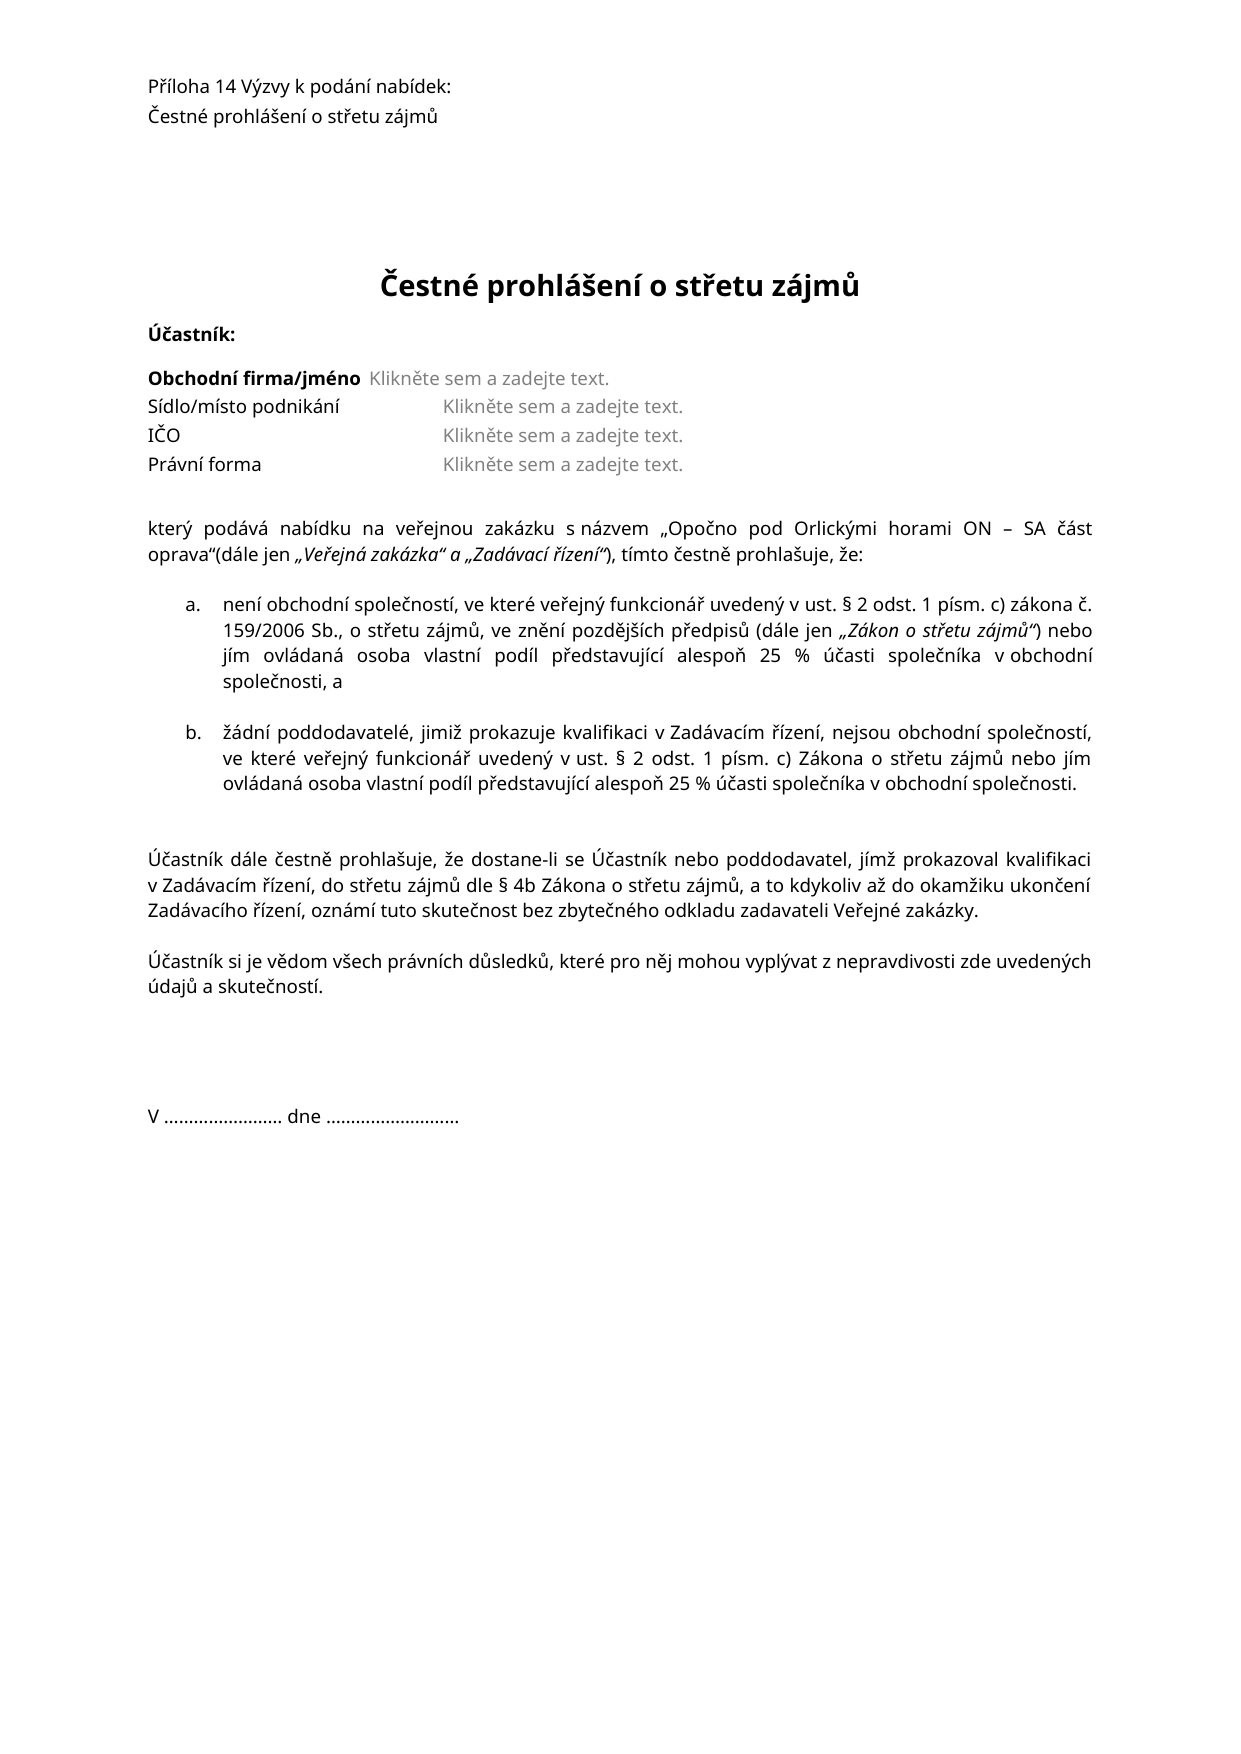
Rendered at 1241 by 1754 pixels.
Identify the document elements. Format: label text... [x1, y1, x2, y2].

text Účastník si je vědom všech právních důsledků, které pro něj mohou vyplývat z nepravdivosti zde uvedených údajů a skutečností. [148, 948, 1093, 999]
text Sídlo/místo podnikání [148, 391, 1093, 420]
text Čestné prohlášení o střetu zájmů [148, 265, 1093, 305]
text který podává nabídku na veřejnou zakázku s názvem „Opočno pod Orlickými horami ON – SA část oprava“(dále jen „Veřejná zakázka“ a „Zadávací řízení“), tímto čestně prohlašuje, že: [148, 516, 1093, 567]
text IČO [148, 420, 1093, 449]
text V …………………… dne ……………………… [148, 1100, 1092, 1129]
list žádní poddodavatelé, jimiž prokazuje kvalifikaci v Zadávacím řízení, nejsou obchodní společností, ve které veřejný funkcionář uvedený v ust. § 2 odst. 1 písm. c) Zákona o střetu zájmů nebo jím ovládaná osoba vlastní podíl představující alespoň 25 % účasti společníka v obchodní společnosti. [185, 719, 1093, 796]
list není obchodní společností, ve které veřejný funkcionář uvedený v ust. § 2 odst. 1 písm. c) zákona č. 159/2006 Sb., o střetu zájmů, ve znění pozdějších předpisů (dále jen „Zákon o střetu zájmů“) nebo jím ovládaná osoba vlastní podíl představující alespoň 25 % účasti společníka v obchodní společnosti, a [185, 592, 1093, 694]
text Účastník: [148, 321, 1093, 347]
text Obchodní firma/jméno [148, 362, 1093, 391]
text Právní forma [148, 449, 1093, 478]
text Účastník dále čestně prohlašuje, že dostane-li se Účastník nebo poddodavatel, jímž prokazoval kvalifikaci v Zadávacím řízení, do střetu zájmů dle § 4b Zákona o střetu zájmů, a to kdykoliv až do okamžiku ukončení Zadávacího řízení, oznámí tuto skutečnost bez zbytečného odkladu zadavateli Veřejné zakázky. [148, 846, 1093, 923]
